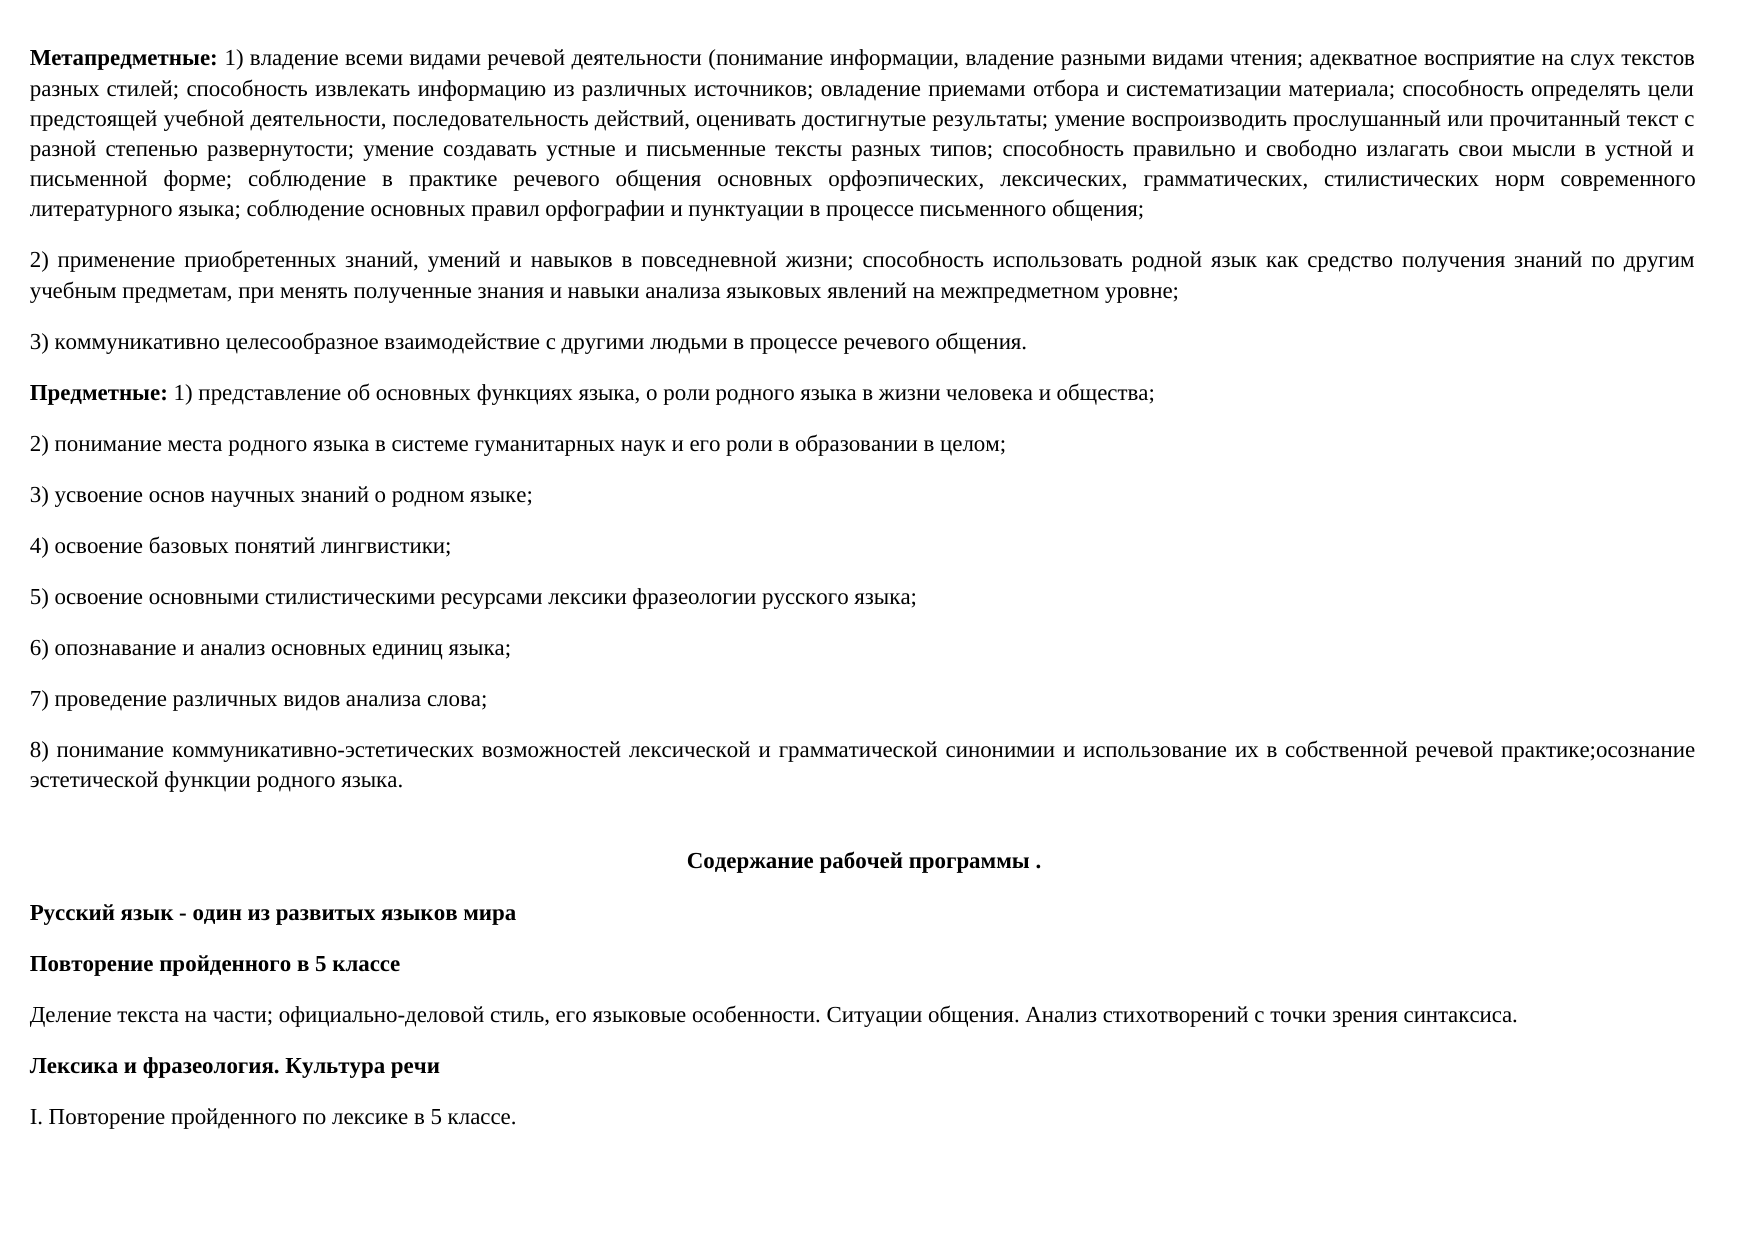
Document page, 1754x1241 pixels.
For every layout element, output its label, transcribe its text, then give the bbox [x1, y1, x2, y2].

text Предметные: 1) представление об основных функциях языка, о роли родного языка в жизни человека и общества; [29, 379, 1698, 405]
text Повторение пройденного в 5 классе [29, 949, 1698, 976]
text 3) коммуникативно целесообразное взаимодействие с другими людьми в процессе речевого общения. [29, 328, 1698, 354]
text 4) освоение базовых понятий лингвистики; [29, 532, 1698, 558]
text 8) понимание коммуникативно-эстетических возможностей лексической и грамматической синонимии и использование их в собственной речевой практике;осознание эстетической функции родного языка. [29, 736, 1698, 793]
text Метапредметные: 1) владение всеми видами речевой деятельности (понимание информации, владение разными видами чтения; адекватное восприятие на слух текстов разных стилей; способность извлекать информацию из различных источников; овладение приемами отбора и систематизации материала; способность определять цели предстоящей учебной деятельности, последовательность действий, оценивать достигнутые результаты; умение воспроизводить прослушанный или прочитанный текст с разной степенью развернутости; умение создавать устные и письменные тексты разных типов; способность правильно и свободно излагать свои мысли в устной и письменной форме; соблюдение в практике речевого общения основных орфоэпических, лексических, грамматических, стилистических норм современного литературного языка; соблюдение основных правил орфографии и пунктуации в процессе письменного общения; [29, 44, 1698, 222]
text 2) применение приобретенных знаний, умений и навыков в повседневной жизни; способность использовать родной язык как средство получения знаний по другим учебным предметам, при менять полученные знания и навыки анализа языковых явлений на межпредметном уровне; [29, 246, 1698, 303]
text 2) понимание места родного языка в системе гуманитарных наук и его роли в образовании в целом; [29, 430, 1698, 456]
text Деление текста на части; официально-деловой стиль, его языковые особенности. Ситуации общения. Анализ стихотворений с точки зрения синтаксиса. [29, 1001, 1698, 1027]
text I. Повторение пройденного по лексике в 5 классе. [29, 1103, 1698, 1129]
text 3) усвоение основ научных знаний о родном языке; [29, 481, 1698, 507]
text Лексика и фразеология. Культура речи [29, 1052, 1698, 1078]
text 5) освоение основными стилистическими ресурсами лексики фразеологии русского языка; [29, 583, 1698, 609]
text Содержание рабочей программы . [29, 847, 1698, 874]
text 7) проведение различных видов анализа слова; [29, 685, 1698, 711]
text 6) опознавание и анализ основных единиц языка; [29, 634, 1698, 660]
text Русский язык - один из развитых языков мира [29, 898, 1698, 925]
